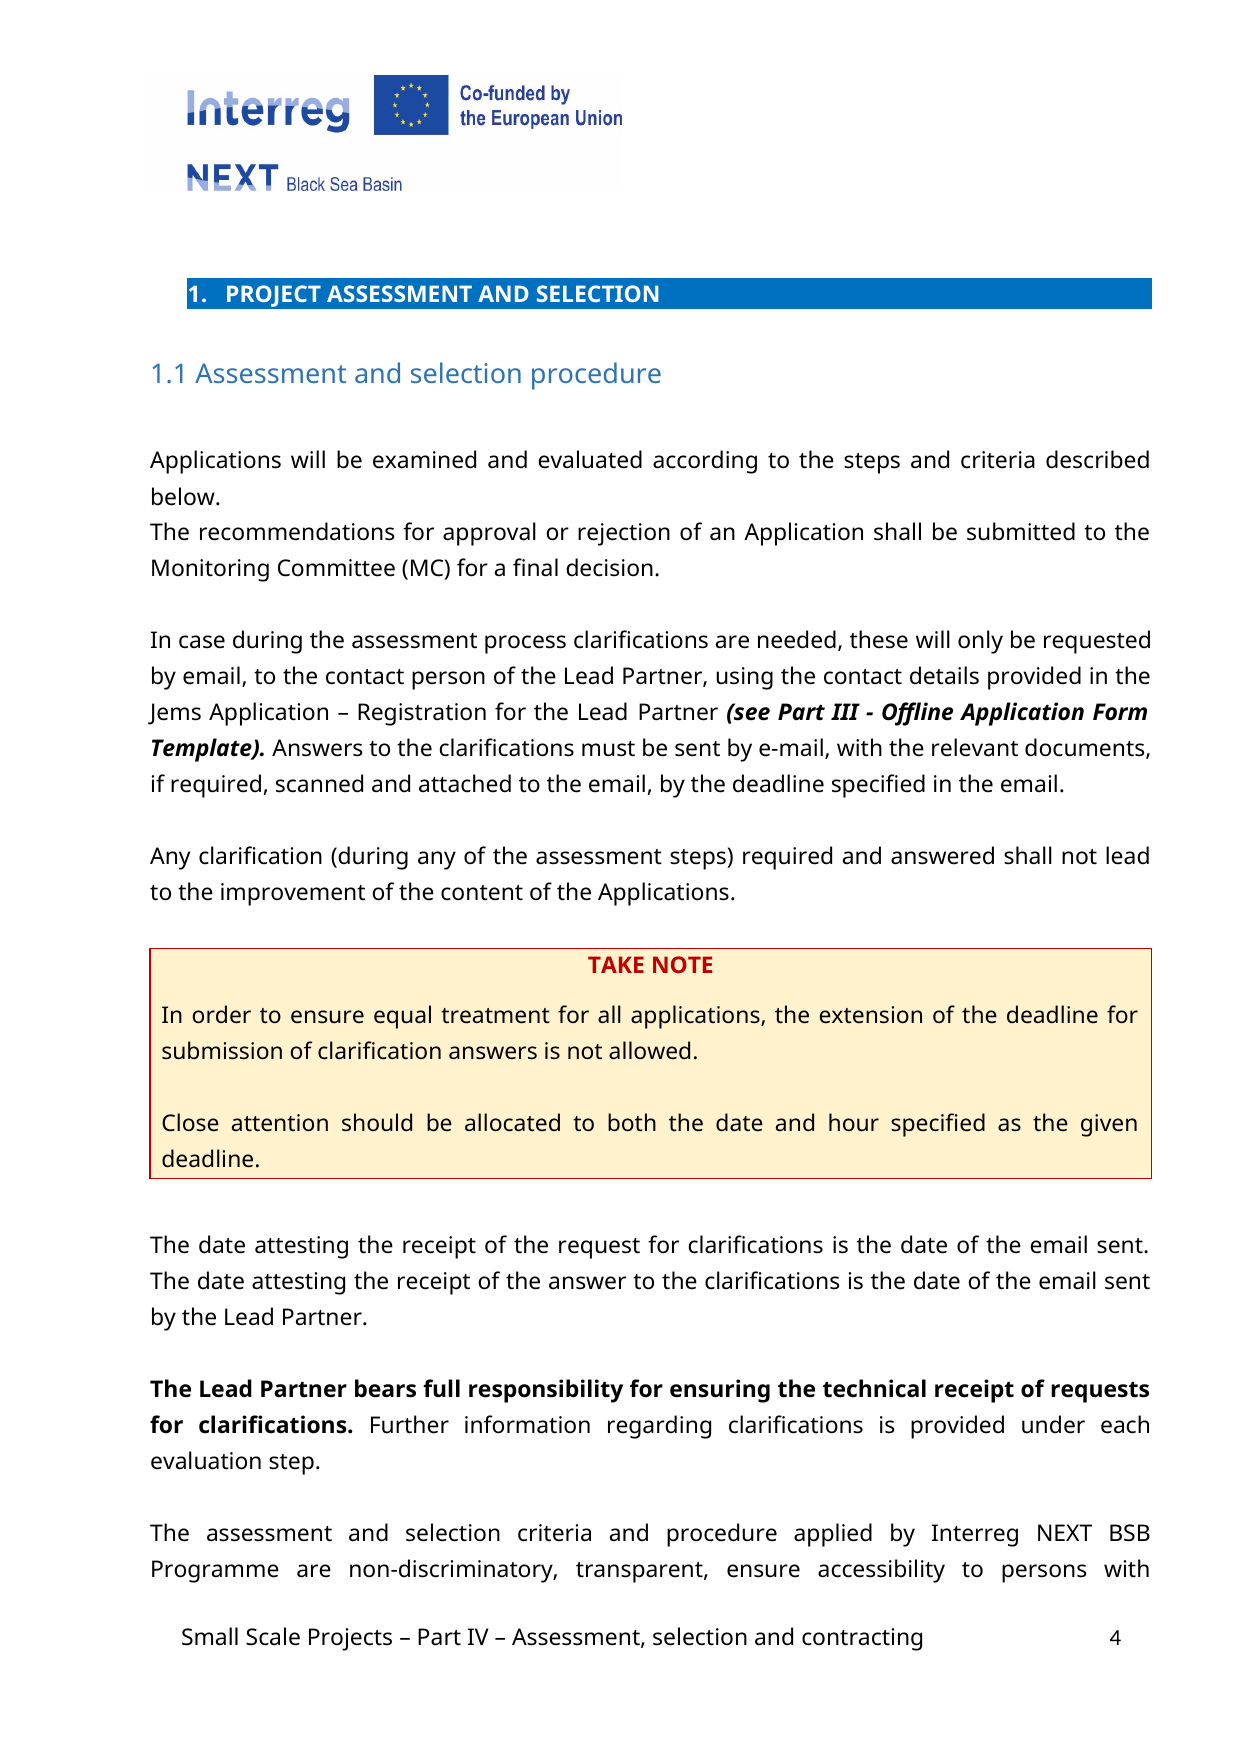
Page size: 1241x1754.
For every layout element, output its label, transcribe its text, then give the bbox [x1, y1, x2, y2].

text The recommendations for approval or rejection of an Application shall be submitted to the Monitoring Committee (MC) for a final decision. [150, 516, 1152, 583]
text The date attesting the receipt of the request for clarifications is the date of the email sent. The date attesting the receipt of the answer to the clarifications is the date of the email sent by the Lead Partner. [150, 1229, 1152, 1332]
text Applications will be examined and evaluated according to the steps and criteria described below. [150, 444, 1152, 512]
subtitle 1.1 Assessment and selection procedure [150, 354, 1152, 391]
list PROJECT ASSESSMENT AND SELECTION [187, 278, 1152, 309]
text Any clarification (during any of the assessment steps) required and answered shall not lead to the improvement of the content of the Applications. [150, 840, 1152, 907]
table_header TAKE NOTE In order to ensure equal treatment for all applications, the extension of the deadline for submission of clarification answers is not allowed. Close attention should be allocated to both the date and hour specified as the given deadline. [151, 949, 1151, 1178]
text In case during the assessment process clarifications are needed, these will only be requested by email, to the contact person of the Lead Partner, using the contact details provided in the Jems Application – Registration for the Lead Partner (see Part III - Offline Application Form Template). Answers to the clarifications must be sent by e-mail, with the relevant documents, if required, scanned and attached to the email, by the deadline specified in the email. [150, 624, 1152, 799]
text The Lead Partner bears full responsibility for ensuring the technical receipt of requests for clarifications. Further information regarding clarifications is provided under each evaluation step. [150, 1373, 1152, 1476]
picture [150, 73, 622, 191]
